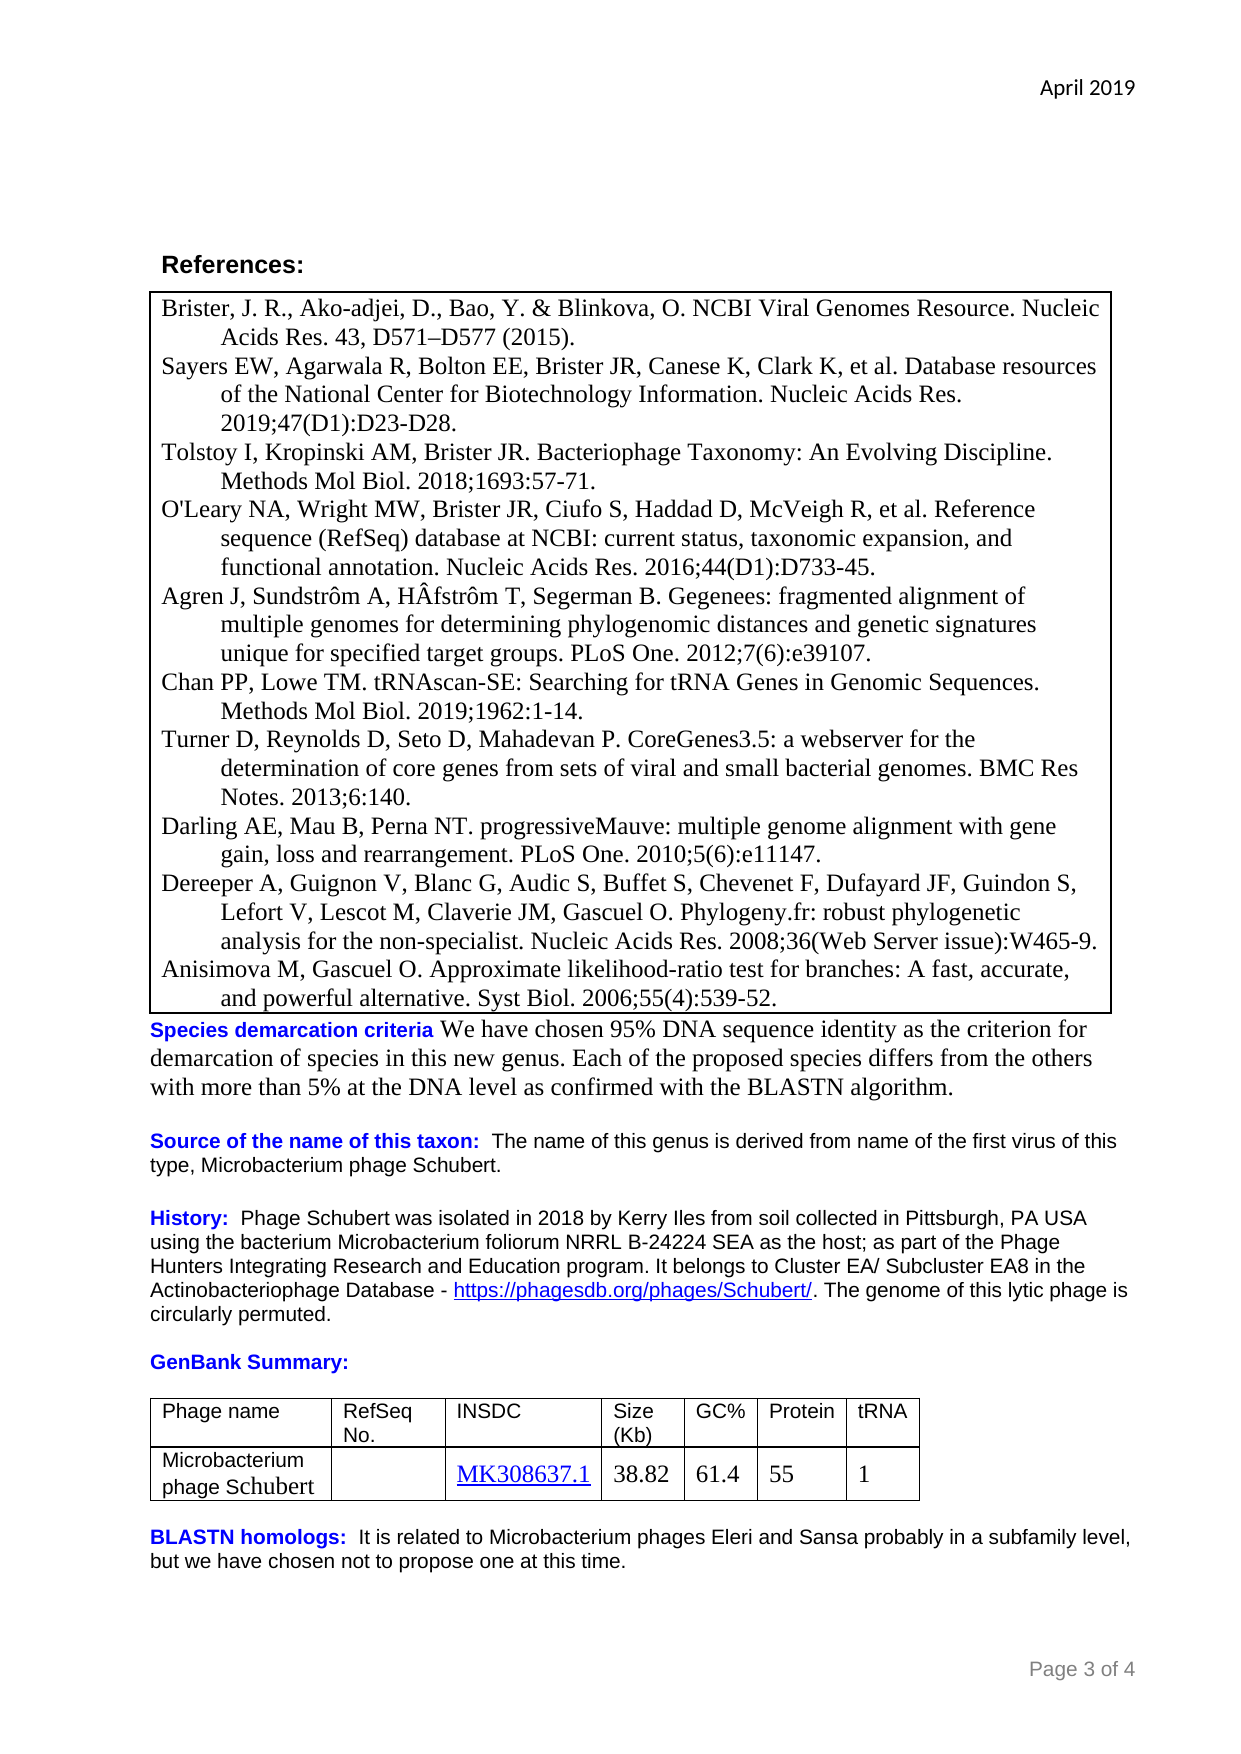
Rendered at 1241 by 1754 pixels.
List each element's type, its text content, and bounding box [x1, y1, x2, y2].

text Source of the name of this taxon: The name of this genus is derived from name of the first virus of this type, Microbacterium phage Schubert. [150, 1129, 1135, 1177]
table_cell 38.82 [602, 1448, 684, 1500]
table_cell 1 [847, 1448, 919, 1500]
table_cell MK308637.1 [446, 1448, 601, 1500]
table_cell 55 [758, 1448, 846, 1500]
table_cell 61.4 [685, 1448, 757, 1500]
text GenBank Summary: [150, 1349, 1135, 1373]
table_header RefSeq No. [332, 1399, 445, 1446]
table_header GC% [685, 1399, 757, 1446]
table_cell Microbacterium phage Schubert [151, 1448, 331, 1500]
table_header Phage name [151, 1399, 331, 1446]
table_header References: [150, 250, 1111, 291]
table_header INSDC [446, 1399, 601, 1446]
table_header tRNA [847, 1399, 919, 1446]
table_header Size (Kb) [602, 1399, 684, 1446]
table_cell [332, 1448, 445, 1500]
table_header Protein [758, 1399, 846, 1446]
table_cell Brister, J. R., Ako-adjei, D., Bao, Y. & Blinkova, O. NCBI Viral Genomes Resource. Nucleic Acids Res. 43, D571–D577 (2015). Sayers EW, Agarwala R, Bolton EE, Brister JR, Canese K, Clark K, et al. Database resources of the National Center for Biotechnology Information. Nucleic Acids Res. 2019;47(D1):D23-D28. Tolstoy I, Kropinski AM, Brister JR. Bacteriophage Taxonomy: An Evolving Discipline. Methods Mol Biol. 2018;1693:57-71. O'Leary NA, Wright MW, Brister JR, Ciufo S, Haddad D, McVeigh R, et al. Reference sequence (RefSeq) database at NCBI: current status, taxonomic expansion, and functional annotation. Nucleic Acids Res. 2016;44(D1):D733-45. Agren J, Sundstrôm A, HÂfstrôm T, Segerman B. Gegenees: fragmented alignment of multiple genomes for determining phylogenomic distances and genetic signatures unique for specified target groups. PLoS One. 2012;7(6):e39107. Chan PP, Lowe TM. tRNAscan-SE: Searching for tRNA Genes in Genomic Sequences. Methods Mol Biol. 2019;1962:1-14. Turner D, Reynolds D, Seto D, Mahadevan P. CoreGenes3.5: a webserver for the determination of core genes from sets of viral and small bacterial genomes. BMC Res Notes. 2013;6:140. Darling AE, Mau B, Perna NT. progressiveMauve: multiple genome alignment with gene gain, loss and rearrangement. PLoS One. 2010;5(6):e11147. Dereeper A, Guignon V, Blanc G, Audic S, Buffet S, Chevenet F, Dufayard JF, Guindon S, Lefort V, Lescot M, Claverie JM, Gascuel O. Phylogeny.fr: robust phylogenetic analysis for the non-specialist. Nucleic Acids Res. 2008;36(Web Server issue):W465-9. Anisimova M, Gascuel O. Approximate likelihood-ratio test for branches: A fast, accurate, and powerful alternative. Syst Biol. 2006;55(4):539-52. [151, 293, 1110, 1012]
text BLASTN homologs: It is related to Microbacterium phages Eleri and Sansa probably in a subfamily level, but we have chosen not to propose one at this time. [150, 1525, 1135, 1573]
text Species demarcation criteria We have chosen 95% DNA sequence identity as the criterion for demarcation of species in this new genus. Each of the proposed species differs from the others with more than 5% at the DNA level as confirmed with the BLASTN algorithm. [150, 1014, 1135, 1100]
text History: Phage Schubert was isolated in 2018 by Kerry Iles from soil collected in Pittsburgh, PA USA using the bacterium Microbacterium foliorum NRRL B-24224 SEA as the host; as part of the Phage Hunters Integrating Research and Education program. It belongs to Cluster EA/ Subcluster EA8 in the Actinobacteriophage Database - https://phagesdb.org/phages/Schubert/. The genome of this lytic phage is circularly permuted. [150, 1206, 1135, 1326]
